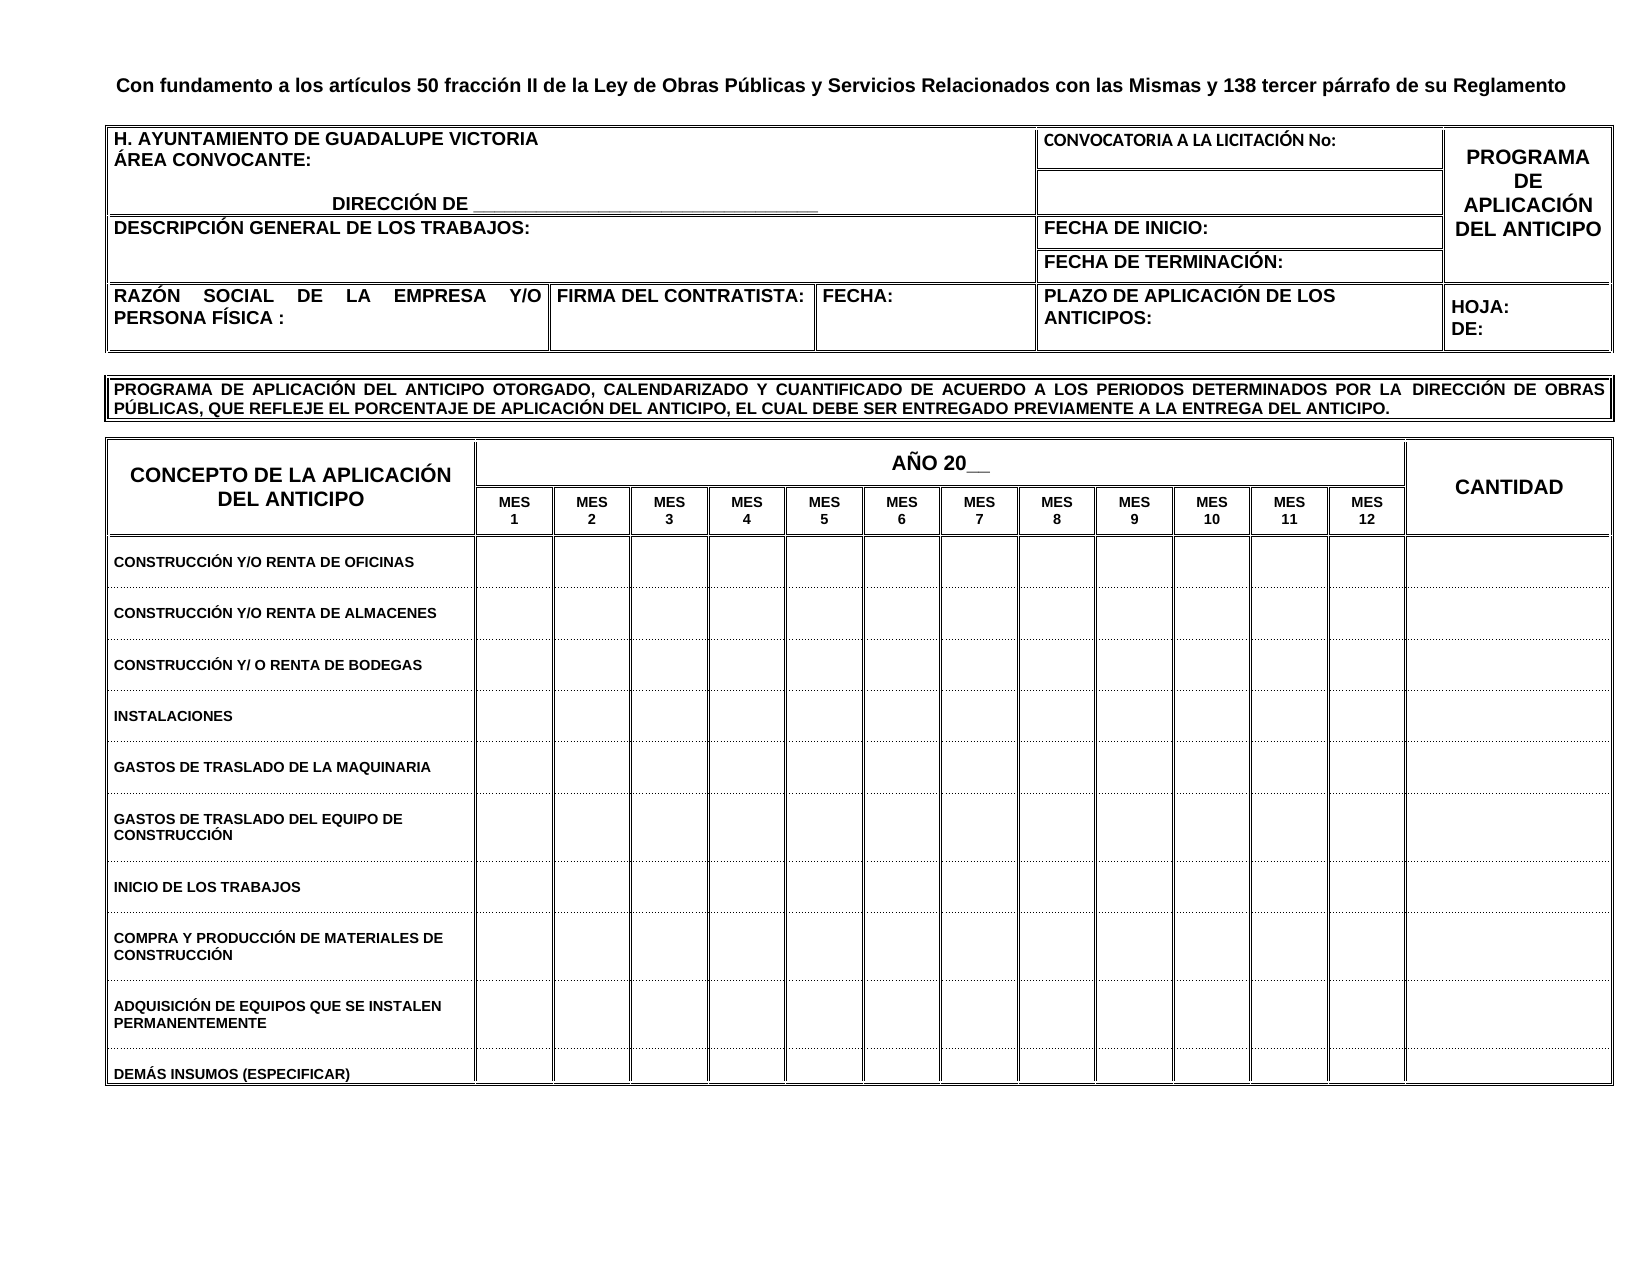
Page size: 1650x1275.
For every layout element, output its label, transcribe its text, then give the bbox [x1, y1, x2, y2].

table_cell [942, 587, 1017, 638]
table_cell [1020, 639, 1094, 690]
table_cell [555, 639, 629, 690]
table_cell [1330, 861, 1404, 912]
table_cell [1252, 861, 1327, 912]
table_cell [632, 587, 707, 638]
table_cell [787, 587, 862, 638]
table_cell DESCRIPCIÓN GENERAL DE LOS TRABAJOS: [106, 214, 1037, 282]
table_cell [1097, 980, 1172, 1048]
table_cell [477, 587, 552, 638]
table_cell [1175, 587, 1249, 638]
table_cell [1407, 639, 1611, 690]
table_cell [1175, 690, 1249, 741]
table_cell [555, 587, 629, 638]
table_cell [632, 741, 707, 792]
table_header H. AYUNTAMIENTO DE GUADALUPE VICTORIA ÁREA CONVOCANTE: DIRECCIÓN DE _________________________________ [108, 126, 1037, 214]
table_cell [1097, 690, 1172, 741]
table_cell RAZÓN SOCIAL DE LA EMPRESA Y/O PERSONA FÍSICA : [106, 282, 549, 350]
table_cell [1407, 534, 1611, 587]
table_cell MES 12 [1330, 488, 1404, 534]
table_cell [106, 350, 1612, 375]
table_cell COMPRA Y PRODUCCIÓN DE MATERIALES DE CONSTRUCCIÓN [108, 912, 474, 980]
table_cell [632, 793, 707, 861]
table_cell [555, 912, 629, 980]
table_cell [865, 861, 939, 912]
table_cell [865, 587, 939, 638]
table_cell [477, 861, 552, 912]
table_cell [1406, 1048, 1611, 1083]
table_cell [942, 793, 1017, 861]
table_cell [1097, 912, 1172, 980]
table_cell [632, 537, 707, 587]
table_cell [477, 690, 552, 741]
table_cell [787, 537, 862, 587]
table_cell [1407, 861, 1611, 912]
table_cell [942, 741, 1017, 792]
table_cell [865, 741, 939, 792]
table_cell [710, 793, 784, 861]
table_cell [632, 639, 707, 690]
table_cell [1175, 639, 1249, 690]
table_cell [1097, 793, 1172, 861]
table_cell MES 10 [1175, 488, 1249, 534]
table_cell [1097, 741, 1172, 792]
table_cell [710, 690, 784, 741]
table_cell [1175, 537, 1249, 587]
table_cell [1252, 741, 1327, 792]
table_cell FECHA DE INICIO: [1038, 217, 1442, 248]
table_cell [1097, 587, 1172, 638]
table_cell [1251, 1048, 1328, 1083]
table_cell [1330, 980, 1404, 1048]
table_cell [1407, 980, 1611, 1048]
table_cell [1175, 793, 1249, 861]
table_cell MES 3 [632, 488, 707, 534]
table_cell [1020, 537, 1094, 587]
table_cell [1328, 1048, 1406, 1083]
table_cell [555, 980, 629, 1048]
table_cell [1252, 912, 1327, 980]
table_cell [477, 980, 552, 1048]
table_cell [477, 537, 552, 587]
table_cell [710, 537, 784, 587]
table_cell [865, 980, 939, 1048]
table_cell MES 6 [865, 488, 939, 534]
table_cell [632, 861, 707, 912]
table_cell DEMÁS INSUMOS (ESPECIFICAR) [108, 1048, 475, 1083]
table_cell [865, 690, 939, 741]
table_cell [555, 861, 629, 912]
table_cell [632, 690, 707, 741]
table_cell [1252, 537, 1327, 587]
table_cell [787, 639, 862, 690]
table_cell [632, 912, 707, 980]
table_cell [710, 639, 784, 690]
table_cell [1252, 690, 1327, 741]
table_cell [1097, 537, 1172, 587]
table_cell PROGRAMA DE APLICACIÓN DEL ANTICIPO OTORGADO, CALENDARIZADO Y CUANTIFICADO DE ACUERDO A LOS PERIODOS DETERMINADOS POR LA DIRECCIÓN DE OBRAS PÚBLICAS, QUE REFLEJE EL PORCENTAJE DE APLICACIÓN DEL ANTICIPO, EL CUAL DEBE SER ENTREGADO PREVIAMENTE A LA ENTREGA DEL ANTICIPO. [106, 375, 1612, 418]
table_cell MES 8 [1020, 488, 1094, 534]
table_cell [787, 741, 862, 792]
table_cell [710, 741, 784, 792]
table_cell [942, 537, 1017, 587]
table_cell [1330, 741, 1404, 792]
table_cell HOJA: DE: [1444, 282, 1612, 350]
table_cell INSTALACIONES [108, 690, 474, 741]
table_cell [1407, 741, 1611, 792]
table_cell [1020, 690, 1094, 741]
table_cell [555, 690, 629, 741]
table_cell GASTOS DE TRASLADO DE LA MAQUINARIA [108, 741, 474, 792]
table_cell [1018, 1048, 1096, 1083]
table_cell MES 4 [710, 488, 784, 534]
table_cell INICIO DE LOS TRABAJOS [108, 861, 474, 912]
table_cell [1252, 980, 1327, 1048]
table_cell MES 5 [787, 488, 862, 534]
table_header PROGRAMA DE APLICACIÓN DEL ANTICIPO [1444, 128, 1611, 282]
table_cell [863, 1048, 941, 1083]
table_cell [942, 690, 1017, 741]
table_cell [710, 980, 784, 1048]
table_cell MES 2 [555, 488, 629, 534]
table_cell ADQUISICIÓN DE EQUIPOS QUE SE INSTALEN PERMANENTEMENTE [108, 980, 474, 1048]
table_cell [708, 1048, 785, 1083]
table_cell [1407, 690, 1611, 741]
table_cell [477, 741, 552, 792]
table_header AÑO 20__ [475, 438, 1406, 485]
table_cell [1175, 861, 1249, 912]
table_header CANTIDAD [1406, 440, 1611, 534]
table_cell PLAZO DE APLICACIÓN DE LOS ANTICIPOS: [1038, 285, 1442, 350]
table_cell [1330, 793, 1404, 861]
table_cell [632, 980, 707, 1048]
table_cell [865, 912, 939, 980]
table_cell [477, 793, 552, 861]
table_cell [1096, 1048, 1173, 1083]
table_cell [555, 793, 629, 861]
table_cell [477, 639, 552, 690]
table_cell [1330, 587, 1404, 638]
table_cell CONSTRUCCIÓN Y/O RENTA DE ALMACENES [108, 587, 474, 638]
table_cell [630, 1048, 708, 1083]
table_cell [942, 912, 1017, 980]
table_header CONCEPTO DE LA APLICACIÓN DEL ANTICIPO [108, 440, 475, 534]
table_cell FIRMA DEL CONTRATISTA: [551, 285, 814, 350]
table_cell [710, 587, 784, 638]
table_cell MES 9 [1097, 488, 1172, 534]
table_cell [942, 980, 1017, 1048]
table_cell [1330, 537, 1404, 587]
table_cell [942, 639, 1017, 690]
table_cell [553, 1048, 630, 1083]
table_cell [1407, 587, 1611, 638]
table_cell [1252, 793, 1327, 861]
table_cell [1252, 587, 1327, 638]
table_cell [477, 912, 552, 980]
table_cell [1175, 912, 1249, 980]
table_cell [1330, 639, 1404, 690]
table_cell [787, 980, 862, 1048]
table_cell [1097, 861, 1172, 912]
table_cell GASTOS DE TRASLADO DEL EQUIPO DE CONSTRUCCIÓN [108, 793, 474, 861]
table_cell [785, 1048, 863, 1083]
table_cell CONSTRUCCIÓN Y/ O RENTA DE BODEGAS [108, 639, 474, 690]
table_cell [942, 861, 1017, 912]
table_cell MES 1 [477, 488, 552, 534]
table_cell CONSTRUCCIÓN Y/O RENTA DE OFICINAS [108, 534, 474, 587]
table_cell [1173, 1048, 1251, 1083]
table_cell [1330, 912, 1404, 980]
table_cell [1020, 912, 1094, 980]
table_cell [1020, 980, 1094, 1048]
table_cell [710, 861, 784, 912]
table_cell [475, 1048, 553, 1083]
table_cell [1020, 861, 1094, 912]
table_header CONVOCATORIA A LA LICITACIÓN No: [1037, 126, 1444, 168]
table_cell [865, 537, 939, 587]
table_cell [1407, 793, 1611, 861]
table_cell [555, 537, 629, 587]
table_cell [787, 912, 862, 980]
table_cell MES 7 [942, 488, 1017, 534]
table_cell [941, 1048, 1018, 1083]
table_cell [1097, 639, 1172, 690]
table_cell [1020, 793, 1094, 861]
table_cell [1020, 587, 1094, 638]
table_cell [1175, 980, 1249, 1048]
table_cell [1252, 639, 1327, 690]
table_cell MES 11 [1252, 488, 1327, 534]
table_cell [1407, 912, 1611, 980]
table_cell [1038, 171, 1442, 214]
table_cell [865, 793, 939, 861]
table_cell [787, 793, 862, 861]
table_cell [710, 912, 784, 980]
table_cell [865, 639, 939, 690]
table_cell FECHA: [817, 285, 1035, 350]
table_cell [555, 741, 629, 792]
table_cell FECHA DE TERMINACIÓN: [1038, 251, 1442, 282]
table_cell [787, 861, 862, 912]
table_cell [1175, 741, 1249, 792]
table_cell [1330, 690, 1404, 741]
table_cell [787, 690, 862, 741]
table_cell [1020, 741, 1094, 792]
